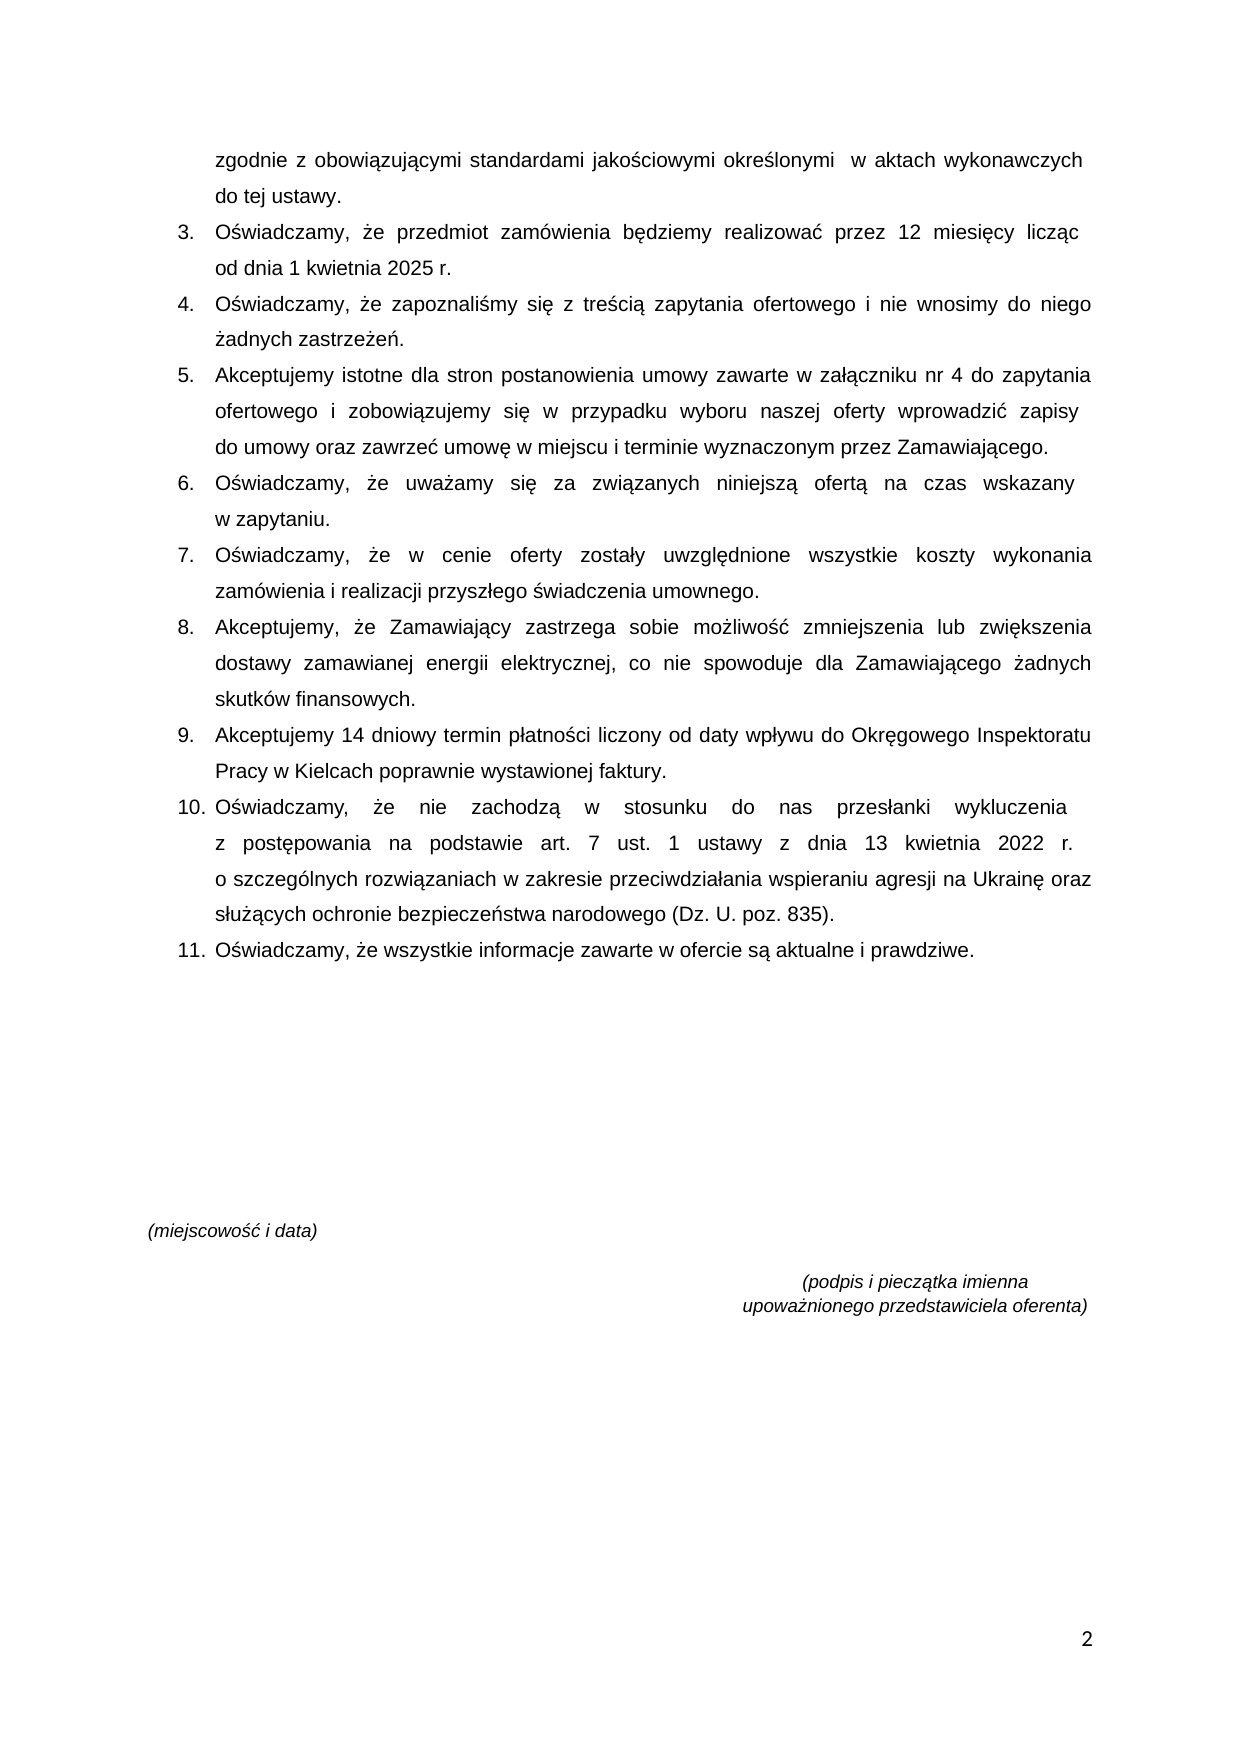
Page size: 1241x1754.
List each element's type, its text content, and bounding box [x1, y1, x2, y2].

list Oświadczamy, że wszystkie informacje zawarte w ofercie są aktualne i prawdziwe. [177, 938, 1093, 962]
list Oświadczamy, że zapoznaliśmy się z treścią zapytania ofertowego i nie wnosimy do niego żadnych zastrzeżeń. [177, 291, 1093, 351]
list Oświadczamy, że w cenie oferty zostały uwzględnione wszystkie koszty wykonania zamówienia i realizacji przyszłego świadczenia umownego. [177, 543, 1093, 603]
list Akceptujemy istotne dla stron postanowienia umowy zawarte w załączniku nr 4 do zapytania ofertowego i zobowiązujemy się w przypadku wyboru naszej oferty wprowadzić zapisy do umowy oraz zawrzeć umowę w miejscu i terminie wyznaczonym przez Zamawiającego. [177, 363, 1093, 459]
list Akceptujemy 14 dniowy termin płatności liczony od daty wpływu do Okręgowego Inspektoratu Pracy w Kielcach poprawnie wystawionej faktury. [177, 723, 1093, 782]
list Akceptujemy, że Zamawiający zastrzega sobie możliwość zmniejszenia lub zwiększenia dostawy zamawianej energii elektrycznej, co nie spowoduje dla Zamawiającego żadnych skutków finansowych. [177, 615, 1093, 711]
list Oświadczamy, że uważamy się za związanych niniejszą ofertą na czas wskazany w zapytaniu. [177, 471, 1093, 531]
list Oświadczamy, że nie zachodzą w stosunku do nas przesłanki wykluczenia z postępowania na podstawie art. 7 ust. 1 ustawy z dnia 13 kwietnia 2022 r. o szczególnych rozwiązaniach w zakresie przeciwdziałania wspieraniu agresji na Ukrainę oraz służących ochronie bezpieczeństwa narodowego (Dz. U. poz. 835). [177, 794, 1093, 926]
text (miejscowość i data) [148, 1220, 1093, 1242]
text (podpis i pieczątka imienna upoważnionego przedstawiciela oferenta) [738, 1269, 1093, 1317]
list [177, 148, 1093, 207]
list Oświadczamy, że przedmiot zamówienia będziemy realizować przez 12 miesięcy licząc od dnia 1 kwietnia 2025 r. [177, 219, 1093, 279]
